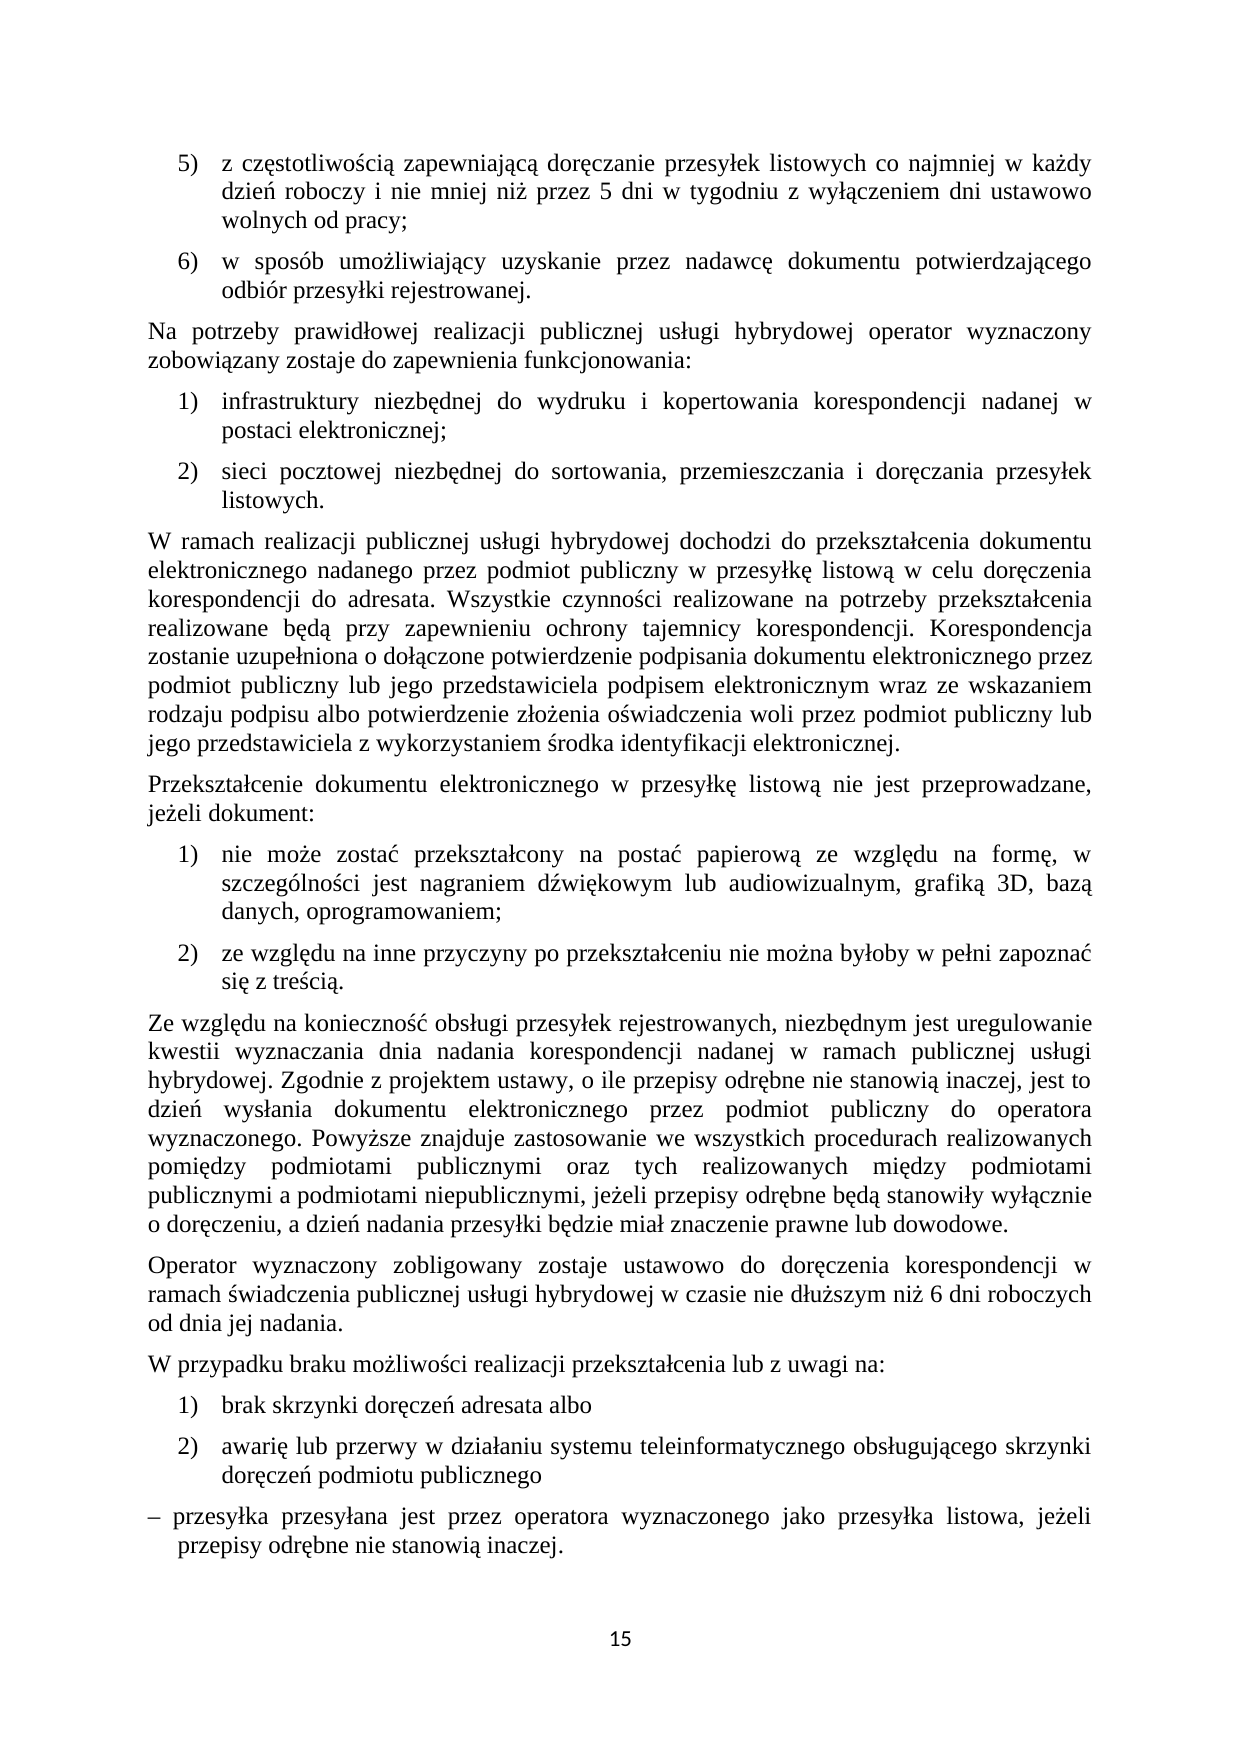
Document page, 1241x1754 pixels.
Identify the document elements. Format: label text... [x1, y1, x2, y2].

text – przesyłka przesyłana jest przez operatora wyznaczonego jako przesyłka listowa, jeżeli przepisy odrębne nie stanowią inaczej. [148, 1501, 1093, 1559]
list ze względu na inne przyczyny po przekształceniu nie można byłoby w pełni zapoznać się z treścią. [177, 938, 1093, 995]
list z częstotliwością zapewniającą doręczanie przesyłek listowych co najmniej w każdy dzień roboczy i nie mniej niż przez 5 dni w tygodniu z wyłączeniem dni ustawowo wolnych od pracy; [177, 148, 1093, 234]
list nie może zostać przekształcony na postać papierową ze względu na formę, w szczególności jest nagraniem dźwiękowym lub audiowizualnym, grafiką 3D, bazą danych, oprogramowaniem; [177, 839, 1093, 925]
text W przypadku braku możliwości realizacji przekształcenia lub z uwagi na: [148, 1349, 1093, 1378]
text Na potrzeby prawidłowej realizacji publicznej usługi hybrydowej operator wyznaczony zobowiązany zostaje do zapewnienia funkcjonowania: [148, 316, 1093, 374]
list brak skrzynki doręczeń adresata albo [177, 1390, 1093, 1419]
text Operator wyznaczony zobligowany zostaje ustawowo do doręczenia korespondencji w ramach świadczenia publicznej usługi hybrydowej w czasie nie dłuższym niż 6 dni roboczych od dnia jej nadania. [148, 1250, 1093, 1336]
text Przekształcenie dokumentu elektronicznego w przesyłkę listową nie jest przeprowadzane, jeżeli dokument: [148, 769, 1093, 826]
text Ze względu na konieczność obsługi przesyłek rejestrowanych, niezbędnym jest uregulowanie kwestii wyznaczania dnia nadania korespondencji nadanej w ramach publicznej usługi hybrydowej. Zgodnie z projektem ustawy, o ile przepisy odrębne nie stanowią inaczej, jest to dzień wysłania dokumentu elektronicznego przez podmiot publiczny do operatora wyznaczonego. Powyższe znajduje zastosowanie we wszystkich procedurach realizowanych pomiędzy podmiotami publicznymi oraz tych realizowanych między podmiotami publicznymi a podmiotami niepublicznymi, jeżeli przepisy odrębne będą stanowiły wyłącznie o doręczeniu, a dzień nadania przesyłki będzie miał znaczenie prawne lub dowodowe. [148, 1008, 1093, 1238]
text W ramach realizacji publicznej usługi hybrydowej dochodzi do przekształcenia dokumentu elektronicznego nadanego przez podmiot publiczny w przesyłkę listową w celu doręczenia korespondencji do adresata. Wszystkie czynności realizowane na potrzeby przekształcenia realizowane będą przy zapewnieniu ochrony tajemnicy korespondencji. Korespondencja zostanie uzupełniona o dołączone potwierdzenie podpisania dokumentu elektronicznego przez podmiot publiczny lub jego przedstawiciela podpisem elektronicznym wraz ze wskazaniem rodzaju podpisu albo potwierdzenie złożenia oświadczenia woli przez podmiot publiczny lub jego przedstawiciela z wykorzystaniem środka identyfikacji elektronicznej. [148, 526, 1093, 756]
list sieci pocztowej niezbędnej do sortowania, przemieszczania i doręczania przesyłek listowych. [177, 456, 1093, 514]
list awarię lub przerwy w działaniu systemu teleinformatycznego obsługującego skrzynki doręczeń podmiotu publicznego [177, 1431, 1093, 1489]
list w sposób umożliwiający uzyskanie przez nadawcę dokumentu potwierdzającego odbiór przesyłki rejestrowanej. [177, 246, 1093, 304]
list infrastruktury niezbędnej do wydruku i kopertowania korespondencji nadanej w postaci elektronicznej; [177, 386, 1093, 444]
